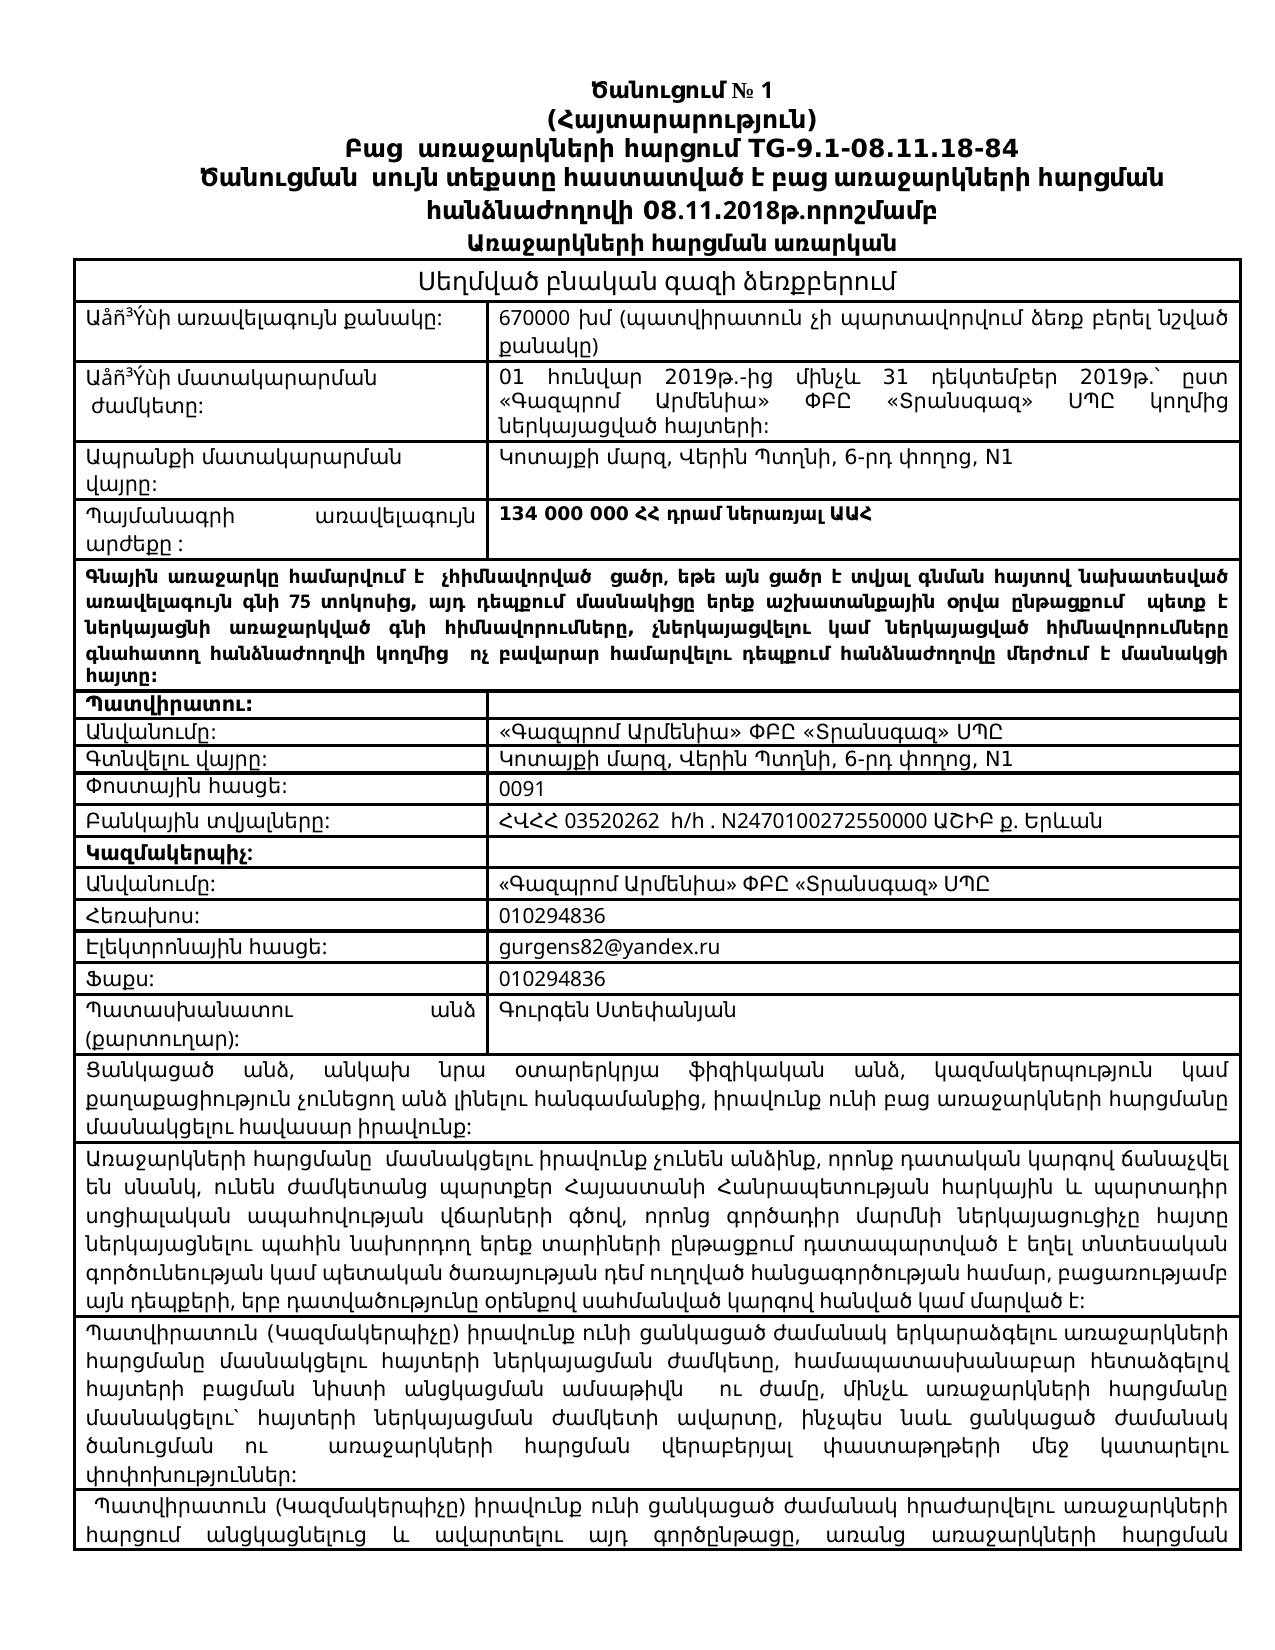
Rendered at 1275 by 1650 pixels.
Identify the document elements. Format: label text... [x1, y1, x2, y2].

table_cell Պատվիրատու: [76, 693, 486, 717]
table_cell Ապրանքի մատակարարման վայրը: [76, 443, 486, 498]
table_cell Բանկային տվյալները: [76, 806, 486, 834]
table_cell Աåñ³Ýùի մատակարարման ժամկետը: [76, 363, 486, 440]
table_cell Հեռախոս: [76, 901, 486, 929]
table_cell Կազմակերպիչ: [76, 838, 486, 866]
table_cell Ֆաքս: [76, 964, 486, 992]
table_cell Գուրգեն Ստեփանյան [489, 996, 1239, 1052]
table_cell Կոտայքի մարզ, Վերին Պտղնի, 6-րդ փողոց, N1 [489, 747, 1239, 771]
table_cell «Գազպրոմ Արմենիա» ՓԲԸ «Տրանսգազ» ՍՊԸ [489, 869, 1239, 898]
text (Հայտարարություն) [177, 105, 1186, 134]
table_cell «Գազպրոմ Արմենիա» ՓԲԸ «Տրանսգազ» ՍՊԸ [489, 720, 1239, 744]
table_cell Պատասխանատու անձ (քարտուղար): [76, 996, 486, 1052]
subtitle Բաց առաջարկների հարցում TG-9.1-08.11.18-84 [177, 134, 1186, 163]
table_cell Գտնվելու վայրը: [76, 747, 486, 771]
subtitle Առաջարկների հարցման առարկան [177, 227, 1186, 258]
table_cell 134 000 000 ՀՀ դրամ ներառյալ ԱԱՀ [489, 501, 1239, 558]
table_cell Անվանումը: [76, 869, 486, 898]
table_cell Ցանկացած անձ, անկախ նրա օտարերկրյա ֆիզիկական անձ, կազմակերպություն կամ քաղաքացիություն չունեցող անձ լինելու հանգամանքից, իրավունք ունի բաց առաջարկների հարցմանը մասնակցելու հավասար իրավունք: [76, 1056, 1239, 1141]
table_cell Էլեկտրոնային հասցե: [76, 933, 486, 961]
table_cell Կոտայքի մարզ, Վերին Պտղնի, 6-րդ փողոց, N1 [489, 443, 1239, 498]
table_cell Պատվիրատուն (Կազմակերպիչը) իրավունք ունի ցանկացած ժամանակ երկարաձգելու առաջարկների հարցմանը մասնակցելու հայտերի ներկայացման ժամկետը, համապատասխանաբար հետաձգելով հայտերի բացման նիստի անցկացման ամսաթիվն ու ժամը, մինչև առաջարկների հարցմանը մասնակցելու` հայտերի ներկայացման ժամկետի ավարտը, ինչպես նաև ցանկացած ժամանակ ծանուցման ու առաջարկների հարցման վերաբերյալ փաստաթղթերի մեջ կատարելու փոփոխություններ: [76, 1318, 1239, 1488]
table_cell 01 հունվար 2019թ.-ից մինչև 31 դեկտեմբեր 2019թ.՝ ըստ «Գազպրոմ Արմենիա» ՓԲԸ «Տրանսգազ» ՍՊԸ կողմից ներկայացված հայտերի: [489, 363, 1239, 440]
table_cell Առաջարկների հարցմանը մասնակցելու իրավունք չունեն անձինք, որոնք դատական կարգով ճանաչվել են սնանկ, ունեն ժամկետանց պարտքեր Հայաստանի Հանրապետության հարկային և պարտադիր սոցիալական ապահովության վճարների գծով, որոնց գործադիր մարմնի ներկայացուցիչը հայտը ներկայացնելու պահին նախորդող երեք տարիների ընթացքում դատապարտված է եղել տնտեսական գործունեության կամ պետական ծառայության դեմ ուղղված հանցագործության համար, բացառությամբ այն դեպքերի, երբ դատվածությունը օրենքով սահմանված կարգով հանված կամ մարված է: [76, 1144, 1239, 1314]
table_cell [489, 838, 1239, 866]
table_cell Գնային առաջարկը համարվում է չհիմնավորված ցածր, եթե այն ցածր է տվյալ գնման հայտով նախատեսված առավելագույն գնի 75 տոկոսից, այդ դեպքում մասնակիցը երեք աշխատանքային օրվա ընթացքում պետք է ներկայացնի առաջարկված գնի հիմնավորումները, չներկայացվելու կամ ներկայացված հիմնավորումները գնահատող հանձնաժողովի կողմից ոչ բավարար համարվելու դեպքում հանձնաժողովը մերժում է մասնակցի հայտը: [76, 561, 1239, 689]
table_cell Պայմանագրի առավելագույն արժեքը : [76, 501, 486, 558]
subtitle Ծանուցում № 1 [177, 74, 1186, 105]
table_cell ՀՎՀՀ 03520262 հ/հ . N2470100272550000 ԱՇԻԲ ք. Երևան [489, 806, 1239, 834]
table_cell 670000 խմ (պատվիրատուն չի պարտավորվում ձեռք բերել նշված քանակը) [489, 303, 1239, 360]
table_cell 010294836 [489, 901, 1239, 929]
table_cell 010294836 [489, 964, 1239, 992]
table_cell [76, 1491, 1239, 1548]
subtitle Ծանուցման սույն տեքստը հաստատված է բաց առաջարկների հարցման հանձնաժողովի 08.11.2018թ.որոշմամբ [177, 163, 1186, 227]
table_cell 0091 [489, 775, 1239, 803]
table_cell Աåñ³Ýùի առավելագույն քանակը: [76, 303, 486, 360]
table_header Սեղմված բնական գազի ձեռքբերում [76, 261, 1239, 300]
table_cell [489, 693, 1239, 717]
table_cell gurgens82@yandex.ru [489, 933, 1239, 961]
table_cell Փոստային հասցե: [76, 775, 486, 803]
table_cell Անվանումը: [76, 720, 486, 744]
